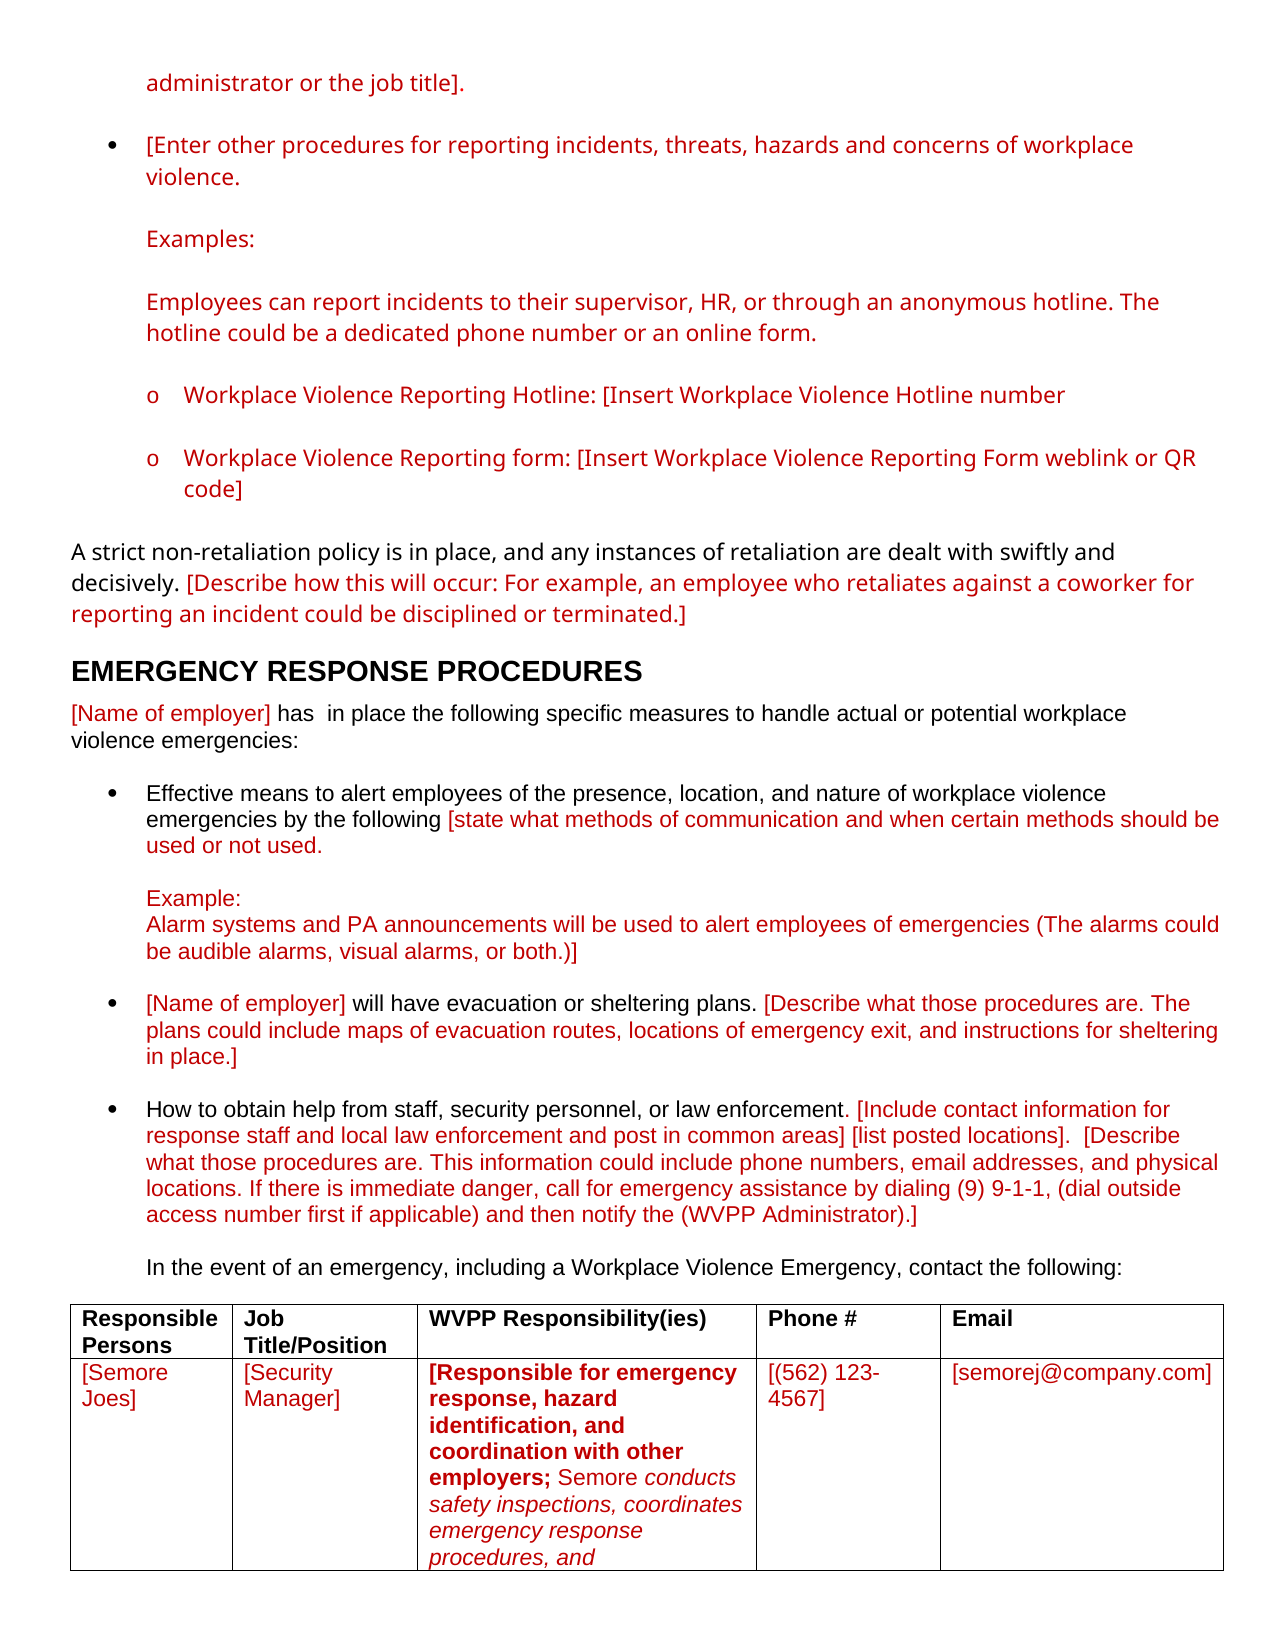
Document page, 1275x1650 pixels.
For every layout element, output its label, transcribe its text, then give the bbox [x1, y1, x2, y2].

table_cell [Semore Joes] [71, 1359, 232, 1570]
list How to obtain help from staff, security personnel, or law enforcement. [Include contact information for response staff and local law enforcement and post in common areas] [list posted locations]. [Describe what those procedures are. This information could include phone numbers, email addresses, and physical locations. If there is immediate danger, call for emergency assistance by dialing (9) 9-1-1, (dial outside access number first if applicable) and then notify the (WVPP Administrator).] [108, 1096, 1223, 1227]
list Workplace Violence Reporting form: [Insert Workplace Violence Reporting Form weblink or QR code] [146, 442, 1223, 504]
text Examples: [146, 223, 1223, 254]
table_header WVPP Responsibility(ies) [418, 1305, 756, 1358]
text Employees can report incidents to their supervisor, HR, or through an anonymous hotline. The hotline could be a dedicated phone number or an online form. [146, 285, 1223, 348]
table_header Email [941, 1305, 1223, 1358]
text In the event of an emergency, including a Workplace Violence Emergency, contact the following: [146, 1254, 1223, 1280]
list [Enter other procedures for reporting incidents, threats, hazards and concerns of workplace violence. [108, 129, 1223, 192]
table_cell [418, 1359, 756, 1570]
table_cell [Security Manager] [233, 1359, 417, 1570]
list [108, 67, 1223, 98]
text A strict non-retaliation policy is in place, and any instances of retaliation are dealt with swiftly and decisively. [Describe how this will occur: For example, an employee who retaliates against a coworker for reporting an incident could be disciplined or terminated.] [71, 536, 1223, 629]
text [Name of employer] has in place the following specific measures to handle actual or potential workplace violence emergencies: [71, 700, 1148, 753]
list Workplace Violence Reporting Hotline: [Insert Workplace Violence Hotline number [146, 379, 1223, 411]
text Alarm systems and PA announcements will be used to alert employees of emergencies (The alarms could be audible alarms, visual alarms, or both.)] [146, 911, 1223, 964]
table_header Phone # [757, 1305, 940, 1358]
table_cell [(562) 123-4567] [757, 1359, 940, 1570]
subtitle EMERGENCY RESPONSE PROCEDURES [71, 654, 1223, 688]
list [Name of employer] will have evacuation or sheltering plans. [Describe what those procedures are. The plans could include maps of evacuation routes, locations of emergency exit, and instructions for sheltering in place.] [108, 990, 1223, 1069]
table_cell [941, 1359, 1223, 1570]
table_header Responsible Persons [71, 1305, 232, 1358]
table_header Job Title/Position [233, 1305, 417, 1358]
text Example: [146, 885, 1223, 911]
list Effective means to alert employees of the presence, location, and nature of workplace violence emergencies by the following [state what methods of communication and when certain methods should be used or not used. [108, 779, 1223, 858]
